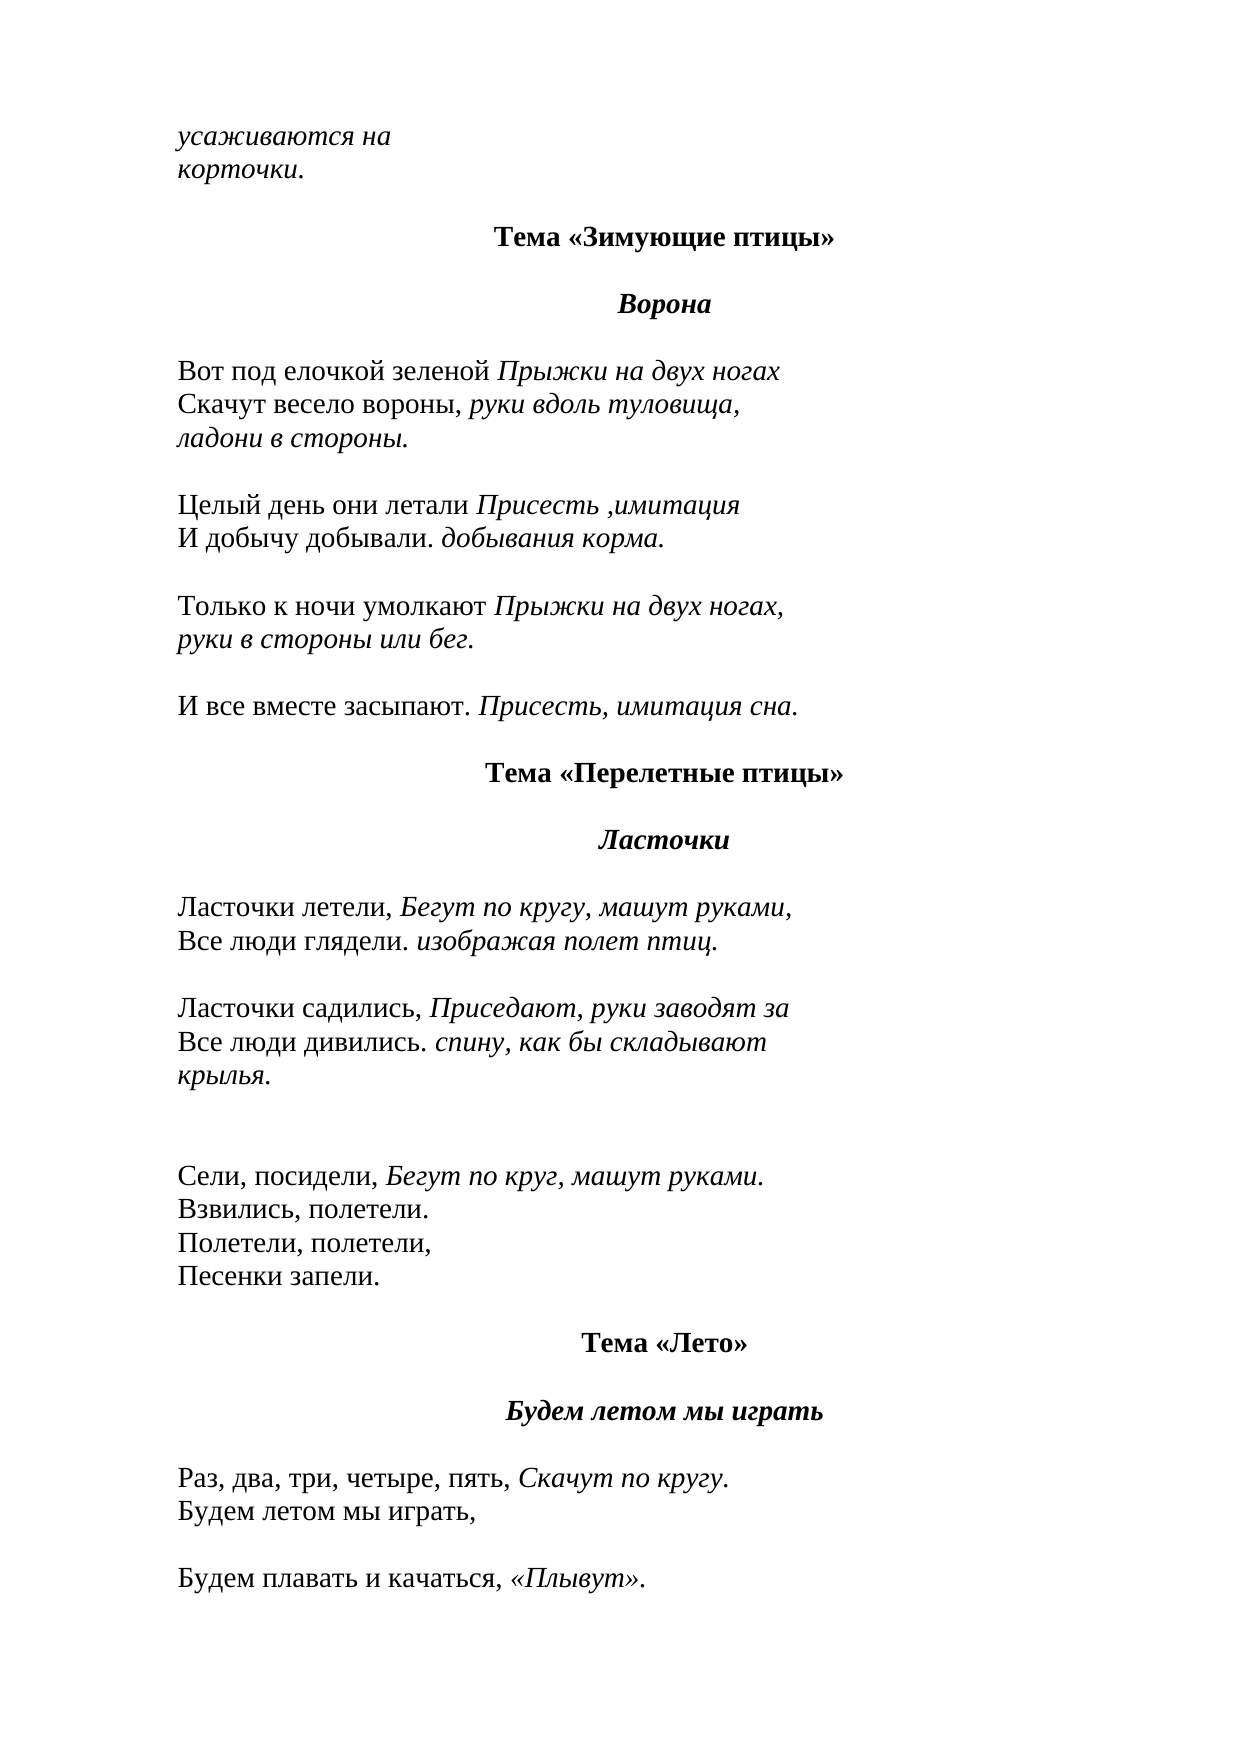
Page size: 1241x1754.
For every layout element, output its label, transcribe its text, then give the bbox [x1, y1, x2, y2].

text Будем летом мы играть [177, 1393, 1152, 1426]
text Ворона [177, 286, 1152, 319]
text Ласточки [177, 822, 1152, 856]
text ладони в стороны. [177, 420, 1152, 453]
text Сели, посидели, Бегут по круг, машут руками. [177, 1158, 1152, 1191]
text Взвились, полетели. [177, 1191, 1152, 1225]
text Песенки запели. [177, 1258, 1152, 1292]
text Скачут весело вороны, руки вдоль туловища, [177, 386, 1152, 420]
text Полетели, полетели, [177, 1225, 1152, 1258]
text Тема «Перелетные птицы» [177, 755, 1152, 789]
text Тема «Лето» [177, 1326, 1152, 1359]
text Раз, два, три, четыре, пять, Скачут по кругу. [177, 1460, 1152, 1493]
text Будем плавать и качаться, «Плывут». [177, 1560, 1152, 1594]
text Все люди глядели. изображая полет птиц. [177, 923, 1152, 957]
text Все люди дивились. спину, как бы складывают [177, 1024, 1152, 1057]
text И добычу добывали. добывания корма. [177, 521, 1152, 554]
text руки в стороны или бег. [177, 621, 1152, 655]
text корточки. [177, 152, 1152, 185]
text Вот под елочкой зеленой Прыжки на двух ногах [177, 353, 1152, 386]
text И все вместе засыпают. Присесть, имитация сна. [177, 688, 1152, 722]
text Будем летом мы играть, [177, 1493, 1152, 1527]
text Ласточки садились, Приседают, руки заводят за [177, 990, 1152, 1024]
text Только к ночи умолкают Прыжки на двух ногах, [177, 588, 1152, 621]
text Целый день они летали Присесть ,имитация [177, 487, 1152, 521]
text Тема «Зимующие птицы» [177, 219, 1152, 252]
text крылья. [177, 1057, 1152, 1091]
text усаживаются на [177, 118, 1152, 152]
text Ласточки летели, Бегут по кругу, машут руками, [177, 889, 1152, 923]
